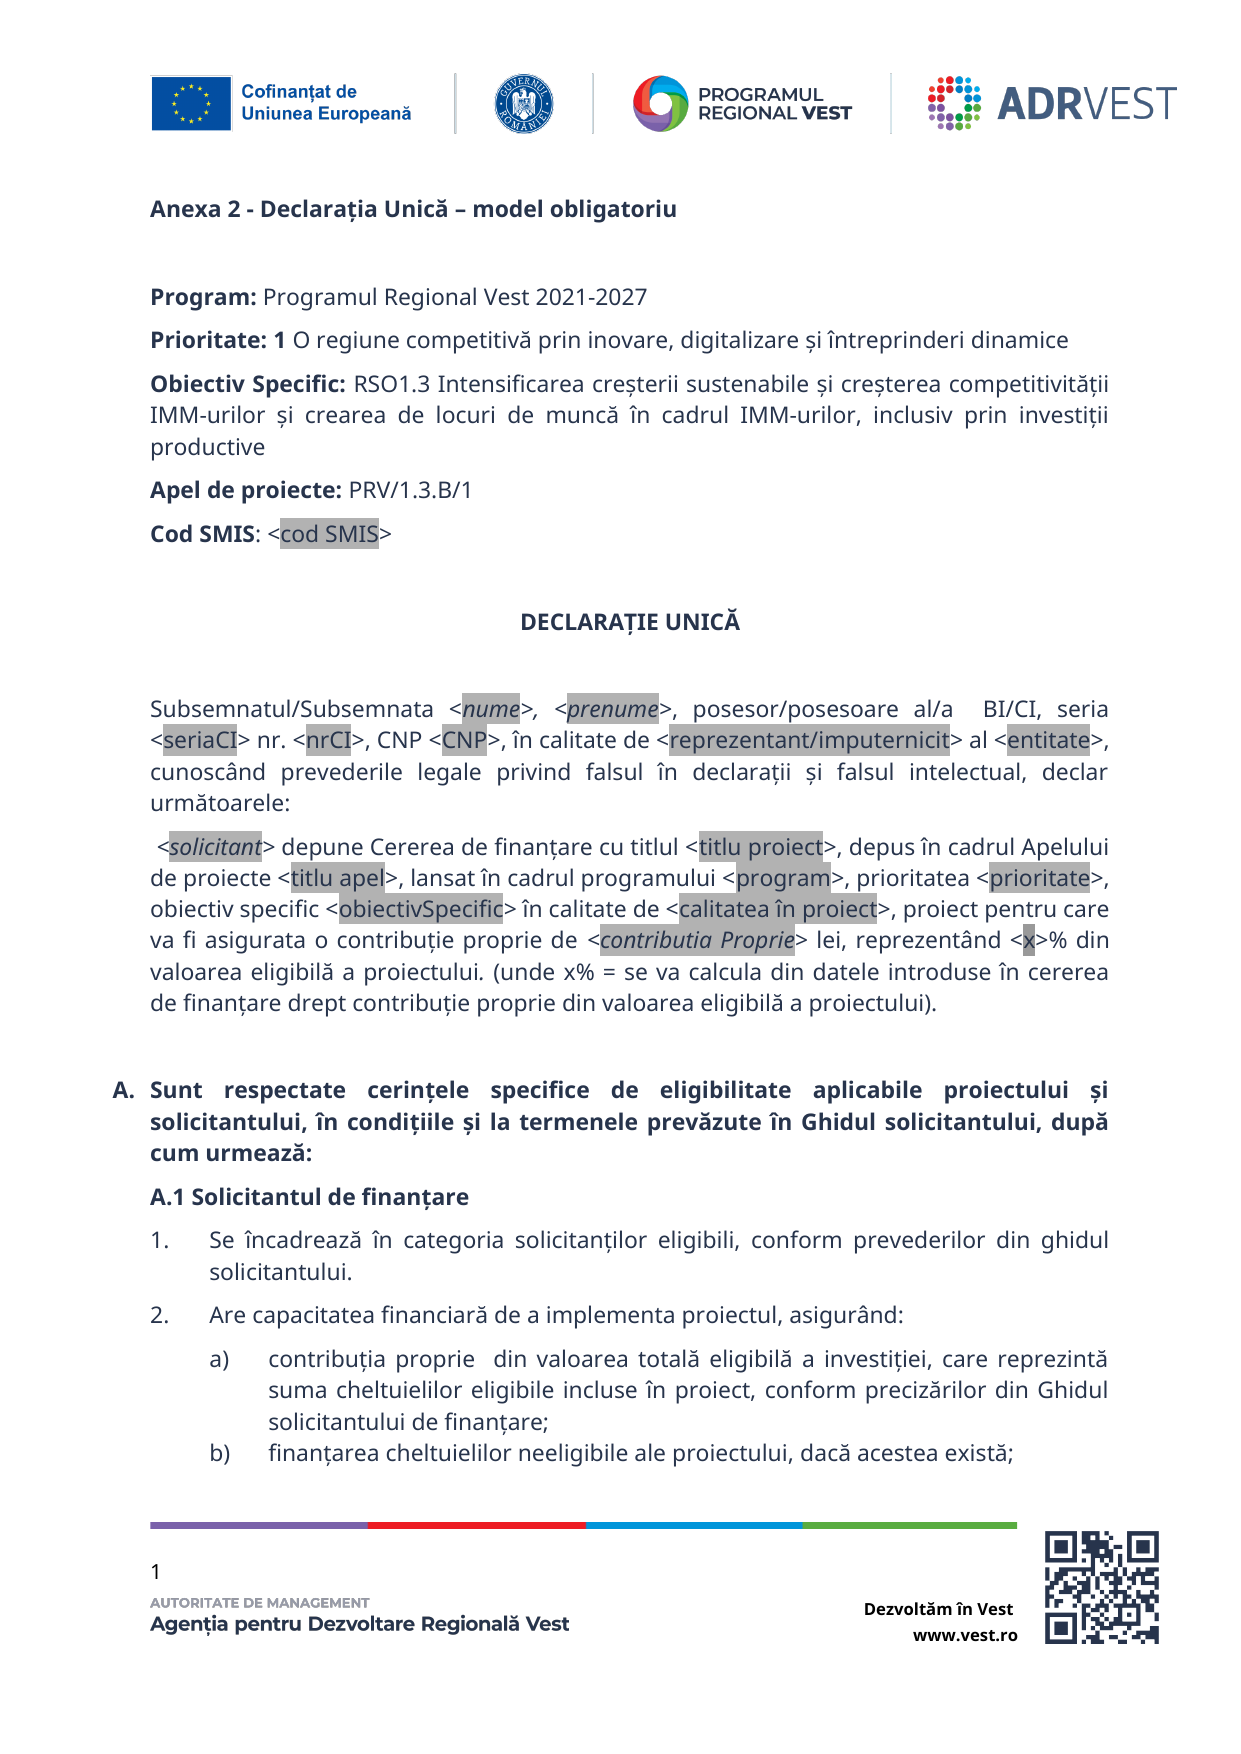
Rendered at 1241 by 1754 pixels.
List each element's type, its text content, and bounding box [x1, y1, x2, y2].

picture [1037, 1522, 1168, 1653]
list A.1 Solicitantul de finanțare [150, 1181, 1110, 1212]
text Cod SMIS: <cod SMIS> [150, 518, 280, 549]
text Subsemnatul/Subsemnata <nume>, <prenume>, posesor/posesoare al/a BI/CI, seria <seriaCI> nr. <nrCI>, CNP <CNP>, în calitate de <reprezentant/imputernicit> al <entitate>, cunoscând prevederile legale privind falsul în declarații și falsul intelectual, declar următoarele: [150, 693, 1110, 818]
text Program: Programul Regional Vest 2021-2027 [150, 281, 1110, 312]
list contribuția proprie din valoarea totală eligibilă a investiției, care reprezintă suma cheltuielilor eligibile incluse în proiect, conform precizărilor din Ghidul solicitantului de finanțare; [209, 1343, 1110, 1437]
list <solicitant> depune Cererea de finanțare cu titlul <titlu proiect>, depus în cadrul Apelului de proiecte <titlu apel>, lansat în cadrul programului <program>, prioritatea <prioritate>, obiectiv specific <obiectivSpecific> în calitate de <calitatea în proiect>, proiect pentru care va fi asigurata o contribuție proprie de <contributia Proprie> lei, reprezentând <x>% din valoarea eligibilă a proiectului. (unde x% = se va calcula din datele introduse în cererea de finanțare drept contribuție proprie din valoarea eligibilă a proiectului). [150, 831, 1110, 1018]
text Obiectiv Specific: RSO1.3 Intensificarea creșterii sustenabile și creșterea competitivității IMM-urilor și crearea de locuri de muncă în cadrul IMM-urilor, inclusiv prin investiții productive [150, 368, 1110, 462]
picture [150, 73, 1177, 134]
list Se încadrează în categoria solicitanților eligibili, conform prevederilor din ghidul solicitantului. [150, 1224, 1110, 1287]
list Are capacitatea financiară de a implementa proiectul, asigurând: [150, 1299, 1110, 1331]
text DECLARAȚIE UNICĂ [150, 606, 1110, 637]
text Apel de proiecte: PRV/1.3.B/1 [150, 474, 1110, 506]
text Anexa 2 - Declaraţia Unică – model obligatoriu [150, 193, 1110, 224]
text Prioritate: 1 O regiune competitivă prin inovare, digitalizare și întreprinderi dinamice [150, 324, 1110, 356]
text Cod SMIS: <cod SMIS> [379, 518, 1110, 549]
list finanțarea cheltuielilor neeligibile ale proiectului, dacă acestea există; [209, 1437, 1110, 1468]
list Sunt respectate cerințele specifice de eligibilitate aplicabile proiectului și solicitantului, în condițiile și la termenele prevăzute în Ghidul solicitantului, după cum urmează: [112, 1074, 1110, 1168]
